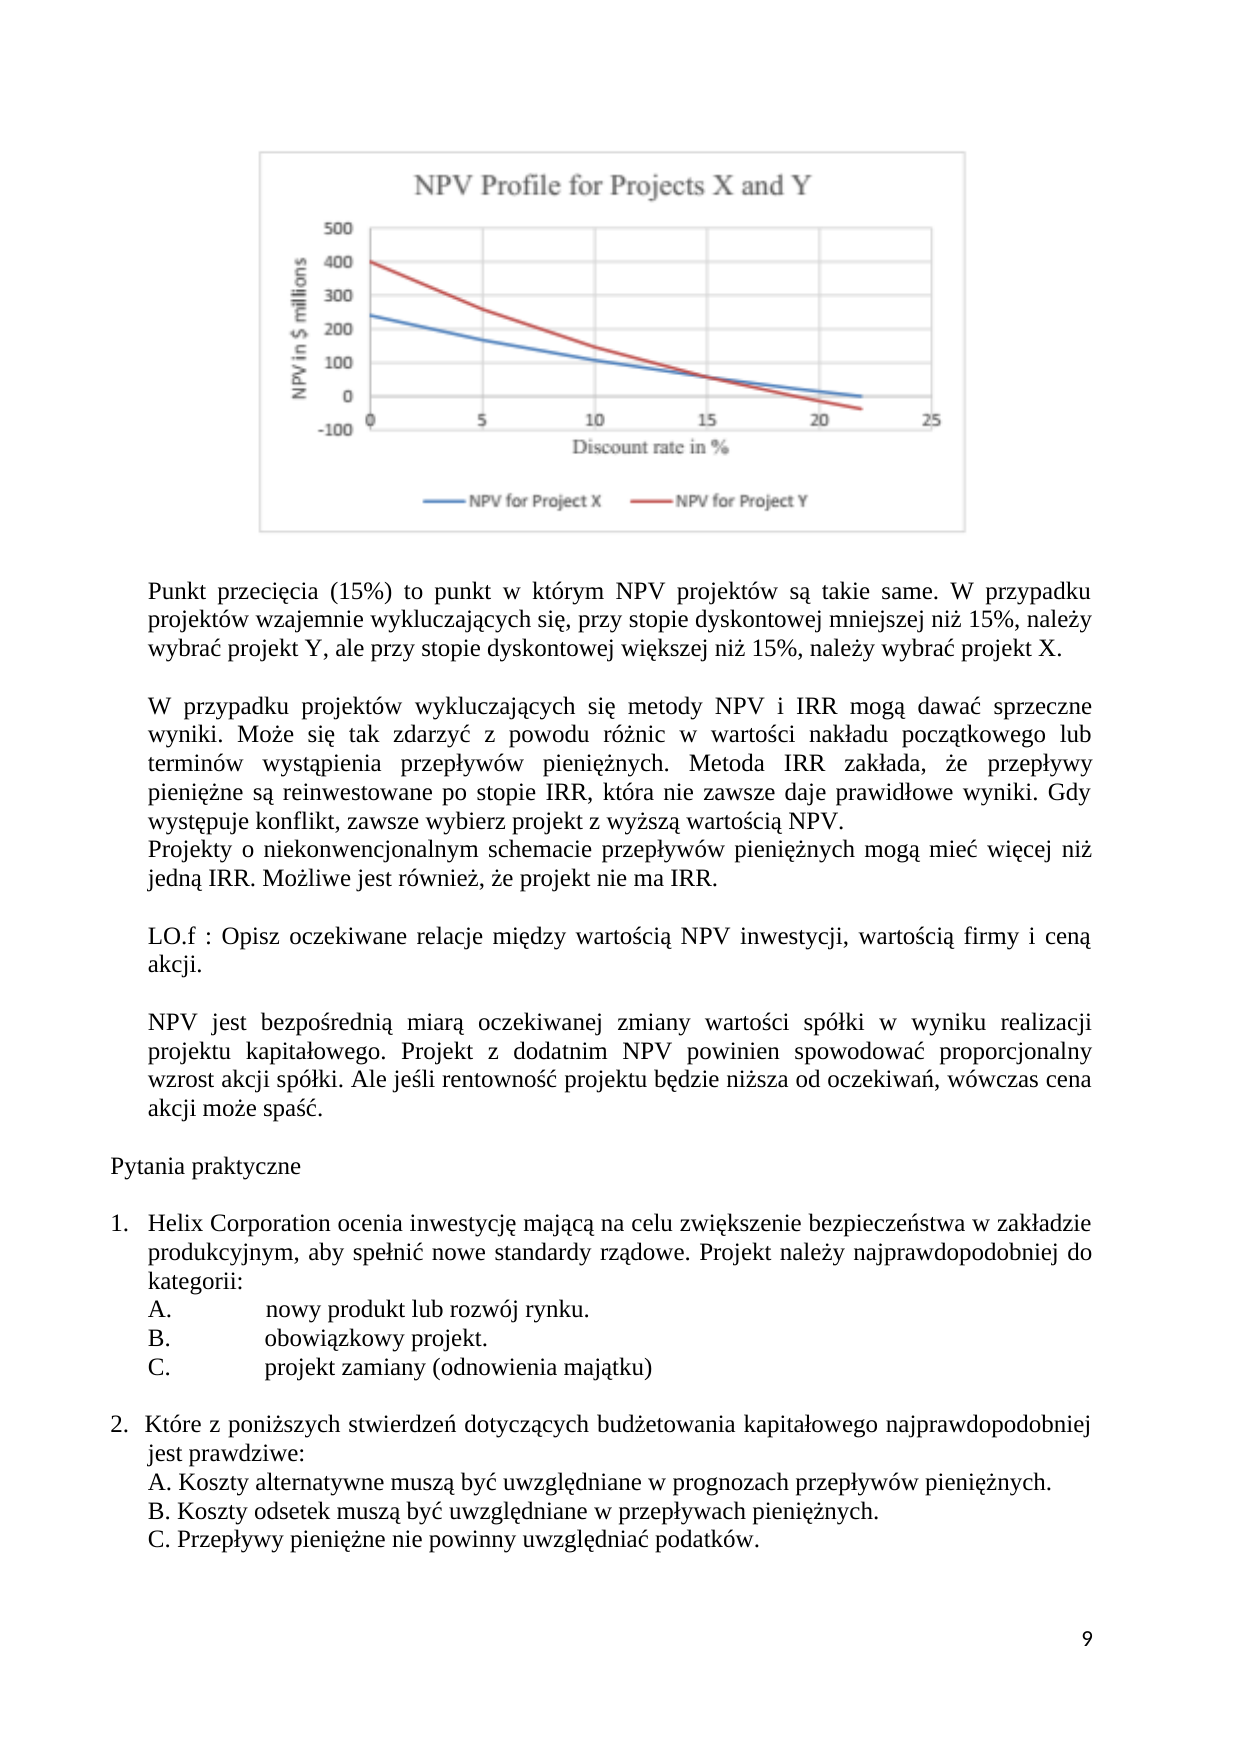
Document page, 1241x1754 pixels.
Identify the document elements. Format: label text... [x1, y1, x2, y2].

text C. projekt zamiany (odnowienia majątku) [148, 1352, 1093, 1381]
text W przypadku projektów wykluczających się metody NPV i IRR mogą dawać sprzeczne wyniki. Może się tak zdarzyć z powodu różnic w wartości nakładu początkowego lub terminów wystąpienia przepływów pieniężnych. Metoda IRR zakłada, że ​​przepływy pieniężne są reinwestowane po stopie IRR, która nie zawsze daje prawidłowe wyniki. Gdy występuje konflikt, zawsze wybierz projekt z wyższą wartością NPV. [148, 691, 1093, 834]
text A. Koszty alternatywne muszą być uwzględniane w prognozach przepływów pieniężnych. [148, 1467, 1093, 1496]
text NPV jest bezpośrednią miarą oczekiwanej zmiany wartości spółki w wyniku realizacji projektu kapitałowego. Projekt z dodatnim NPV powinien spowodować proporcjonalny wzrost akcji spółki. Ale jeśli rentowność projektu będzie niższa od oczekiwań, wówczas cena akcji może spaść. [148, 1007, 1093, 1122]
text B. Koszty odsetek muszą być uwzględniane w przepływach pieniężnych. [148, 1496, 1093, 1524]
text Pytania praktyczne [110, 1151, 1093, 1179]
list Helix Corporation ocenia inwestycję mającą na celu zwiększenie bezpieczeństwa w zakładzie produkcyjnym, aby spełnić nowe standardy rządowe. Projekt należy najprawdopodobniej do kategorii: [110, 1208, 1093, 1294]
text Projekty o niekonwencjonalnym schemacie przepływów pieniężnych mogą mieć więcej niż jedną IRR. Możliwe jest również, że projekt nie ma IRR. [148, 834, 1093, 892]
text 2. Które z poniższych stwierdzeń dotyczących budżetowania kapitałowego najprawdopodobniej jest prawdziwe: [110, 1409, 1093, 1467]
text B. obowiązkowy projekt. [148, 1323, 1093, 1352]
text Punkt przecięcia (15%) to punkt w którym NPV projektów są takie same. W przypadku projektów wzajemnie wykluczających się, przy stopie dyskontowej mniejszej niż 15%, należy wybrać projekt Y, ale przy stopie dyskontowej większej niż 15%, należy wybrać projekt X. [148, 576, 1093, 662]
text C. Przepływy pieniężne nie powinny uwzględniać podatków. [148, 1524, 1093, 1553]
picture [253, 147, 987, 548]
text LO.f : Opisz oczekiwane relacje między wartością NPV inwestycji, wartością firmy i ceną akcji. [148, 921, 1093, 978]
text A. nowy produkt lub rozwój rynku. [148, 1294, 1093, 1323]
